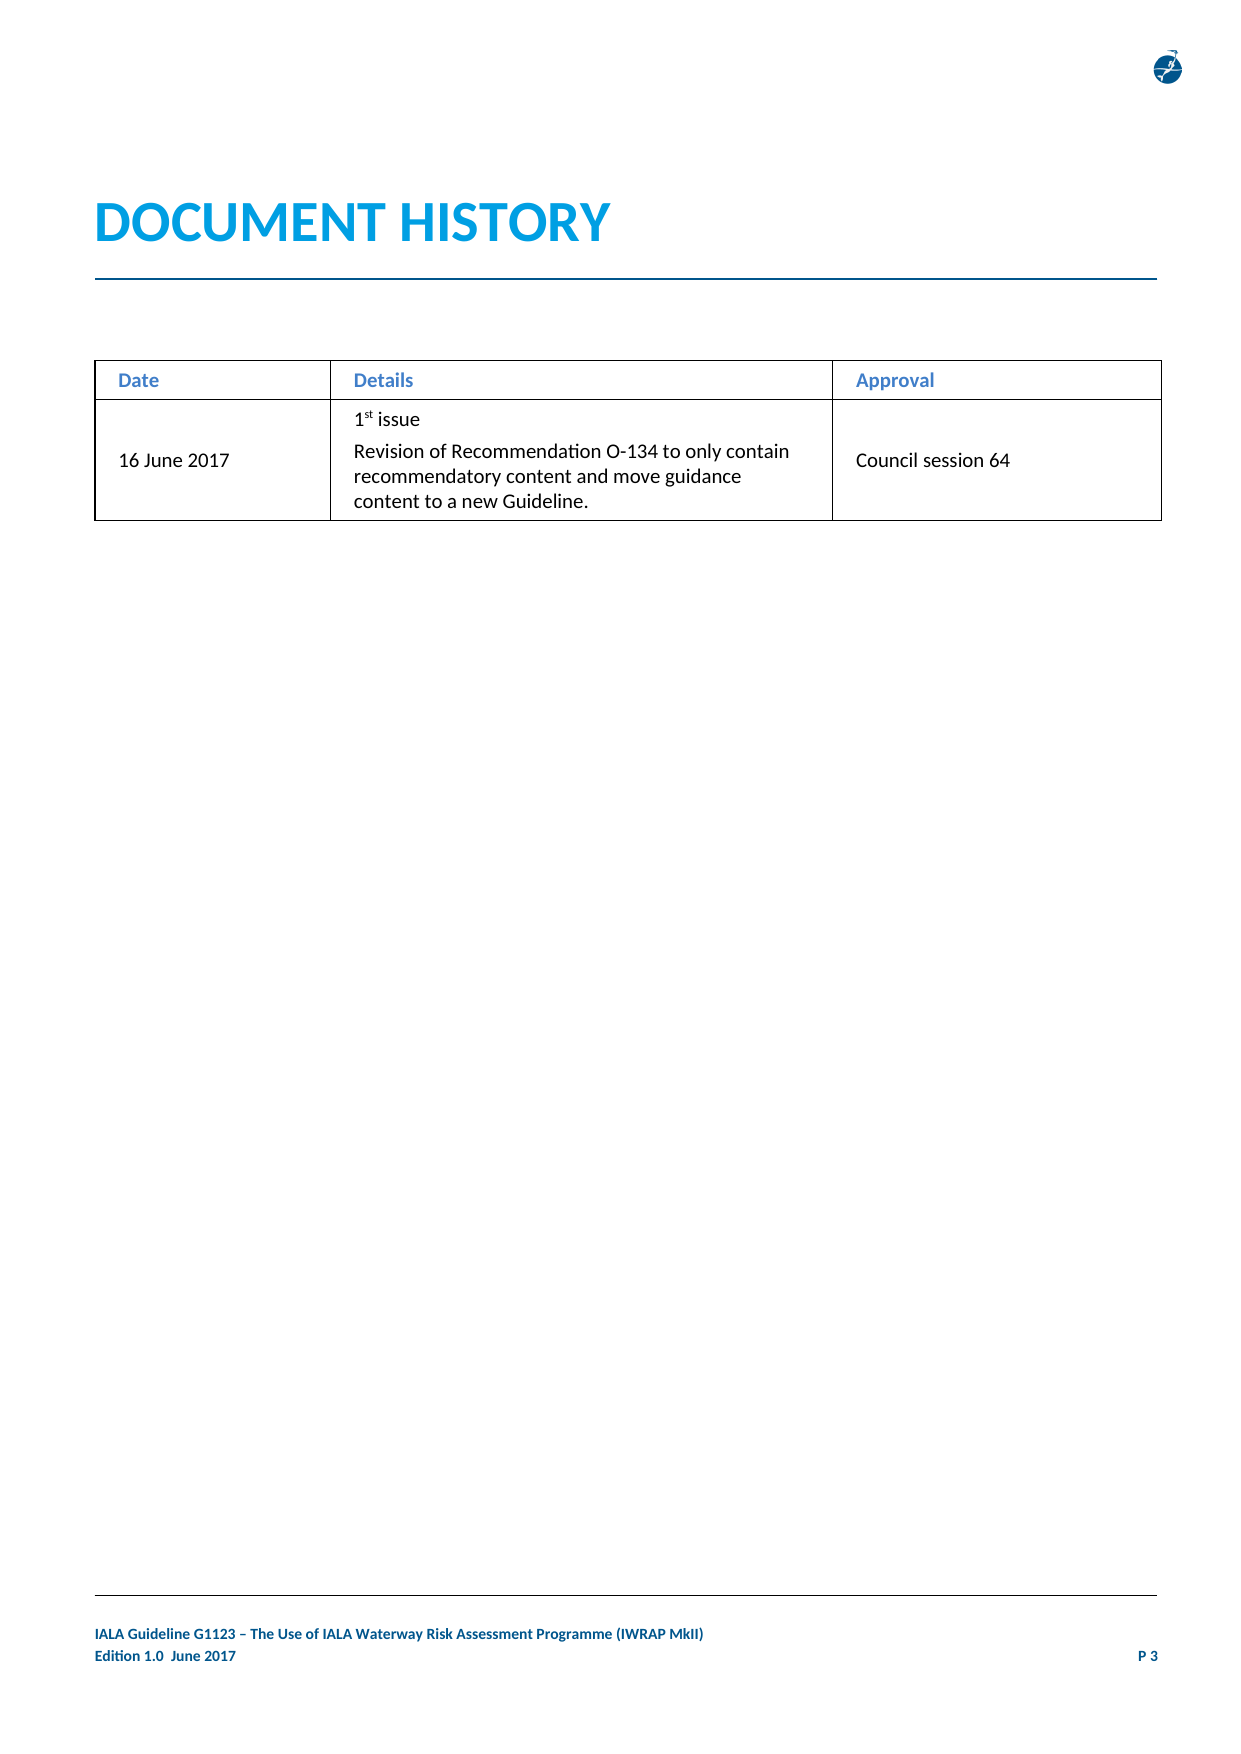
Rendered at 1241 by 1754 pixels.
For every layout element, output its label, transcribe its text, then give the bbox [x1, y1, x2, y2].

table_cell 1st issue Revision of Recommendation O-134 to only contain recommendatory content and move guidance content to a new Guideline. [331, 400, 832, 520]
table_cell Council session 64 [833, 400, 1161, 520]
table_header Details [331, 361, 832, 399]
table_header Date [96, 361, 330, 399]
table_cell 16 June 2017 [96, 400, 330, 520]
picture [1122, 0, 1241, 119]
table_header Approval [833, 361, 1161, 399]
